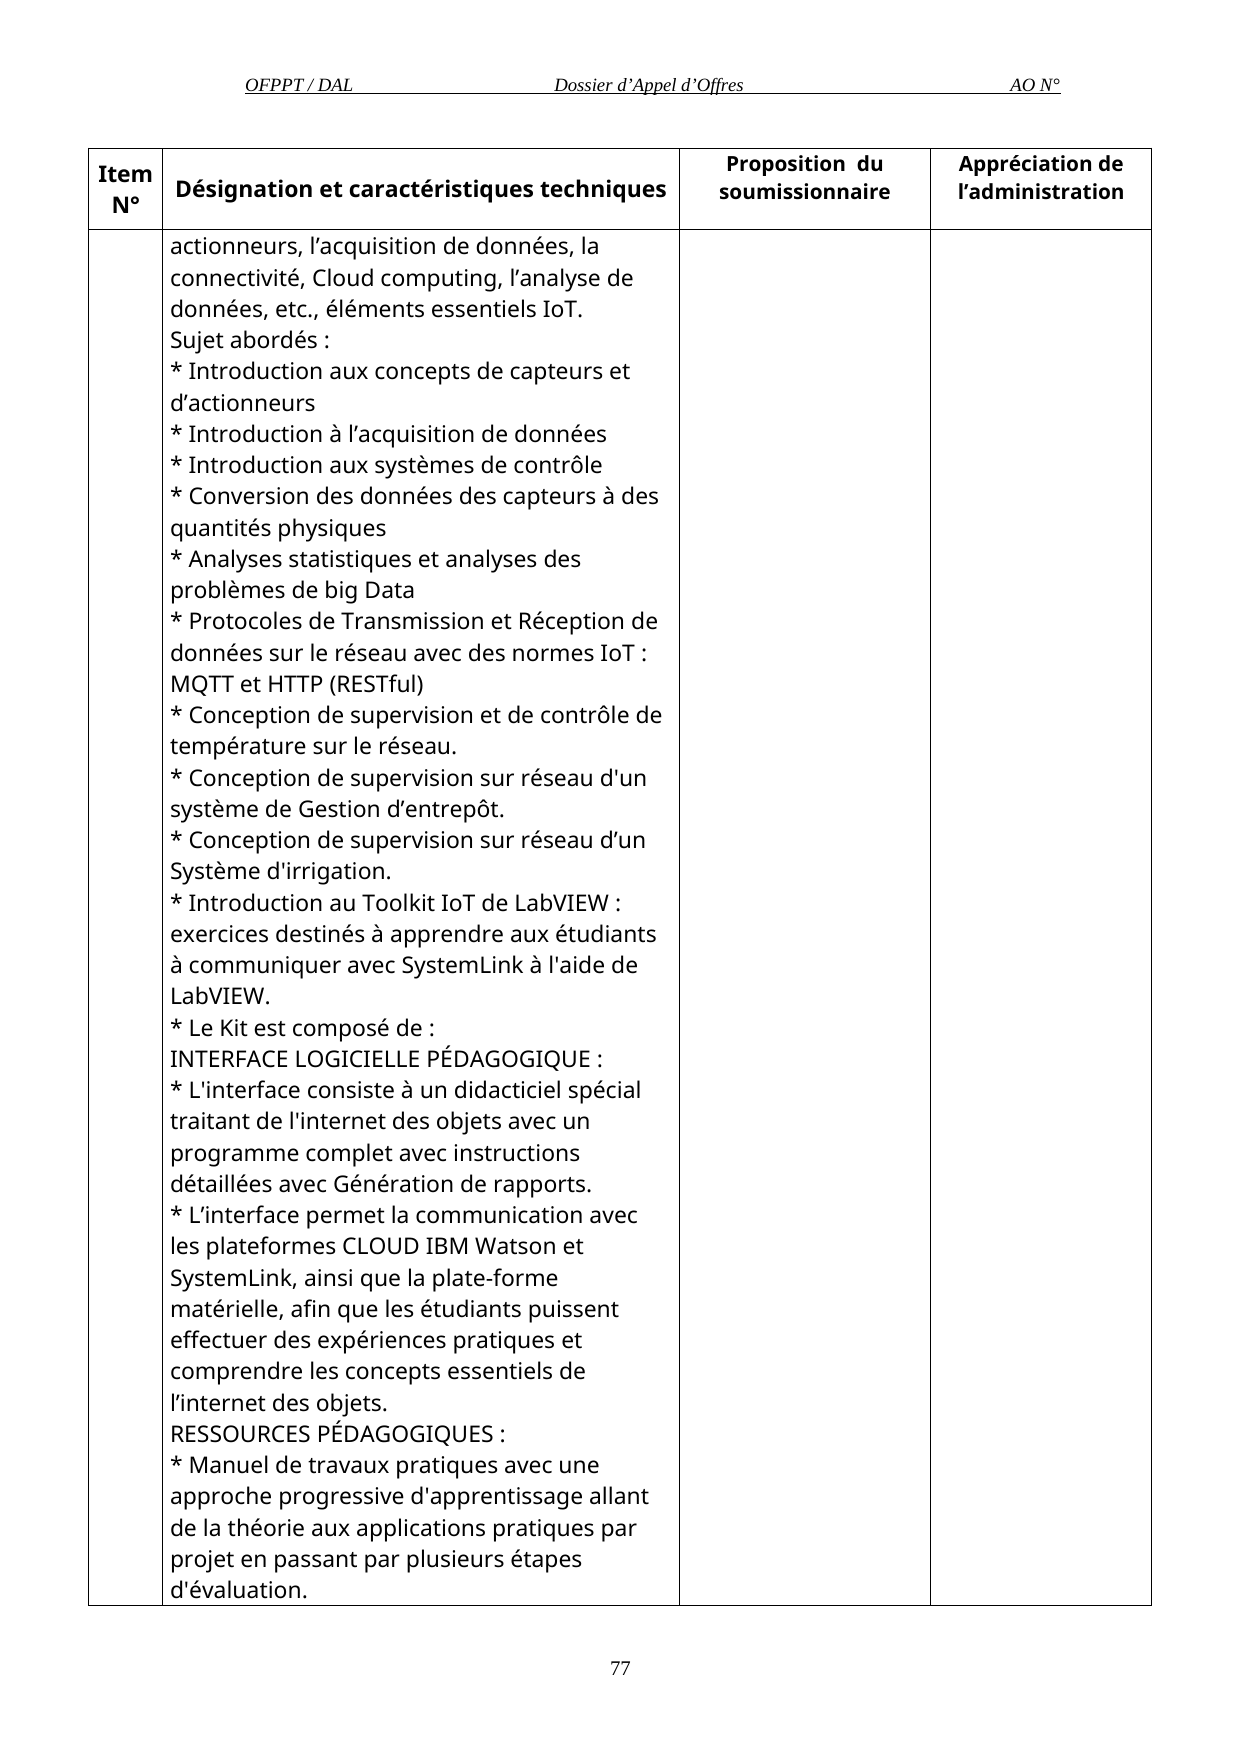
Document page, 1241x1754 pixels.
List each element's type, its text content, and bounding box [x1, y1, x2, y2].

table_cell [680, 230, 930, 1605]
table_cell 6 [89, 230, 162, 1605]
table_header Proposition du soumissionnaire [680, 149, 930, 229]
table_header Item N° [89, 149, 162, 229]
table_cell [163, 230, 679, 1605]
table_header Désignation et caractéristiques techniques [163, 149, 679, 229]
table_header Appréciation de l’administration [931, 149, 1151, 229]
table_cell [931, 230, 1151, 1605]
